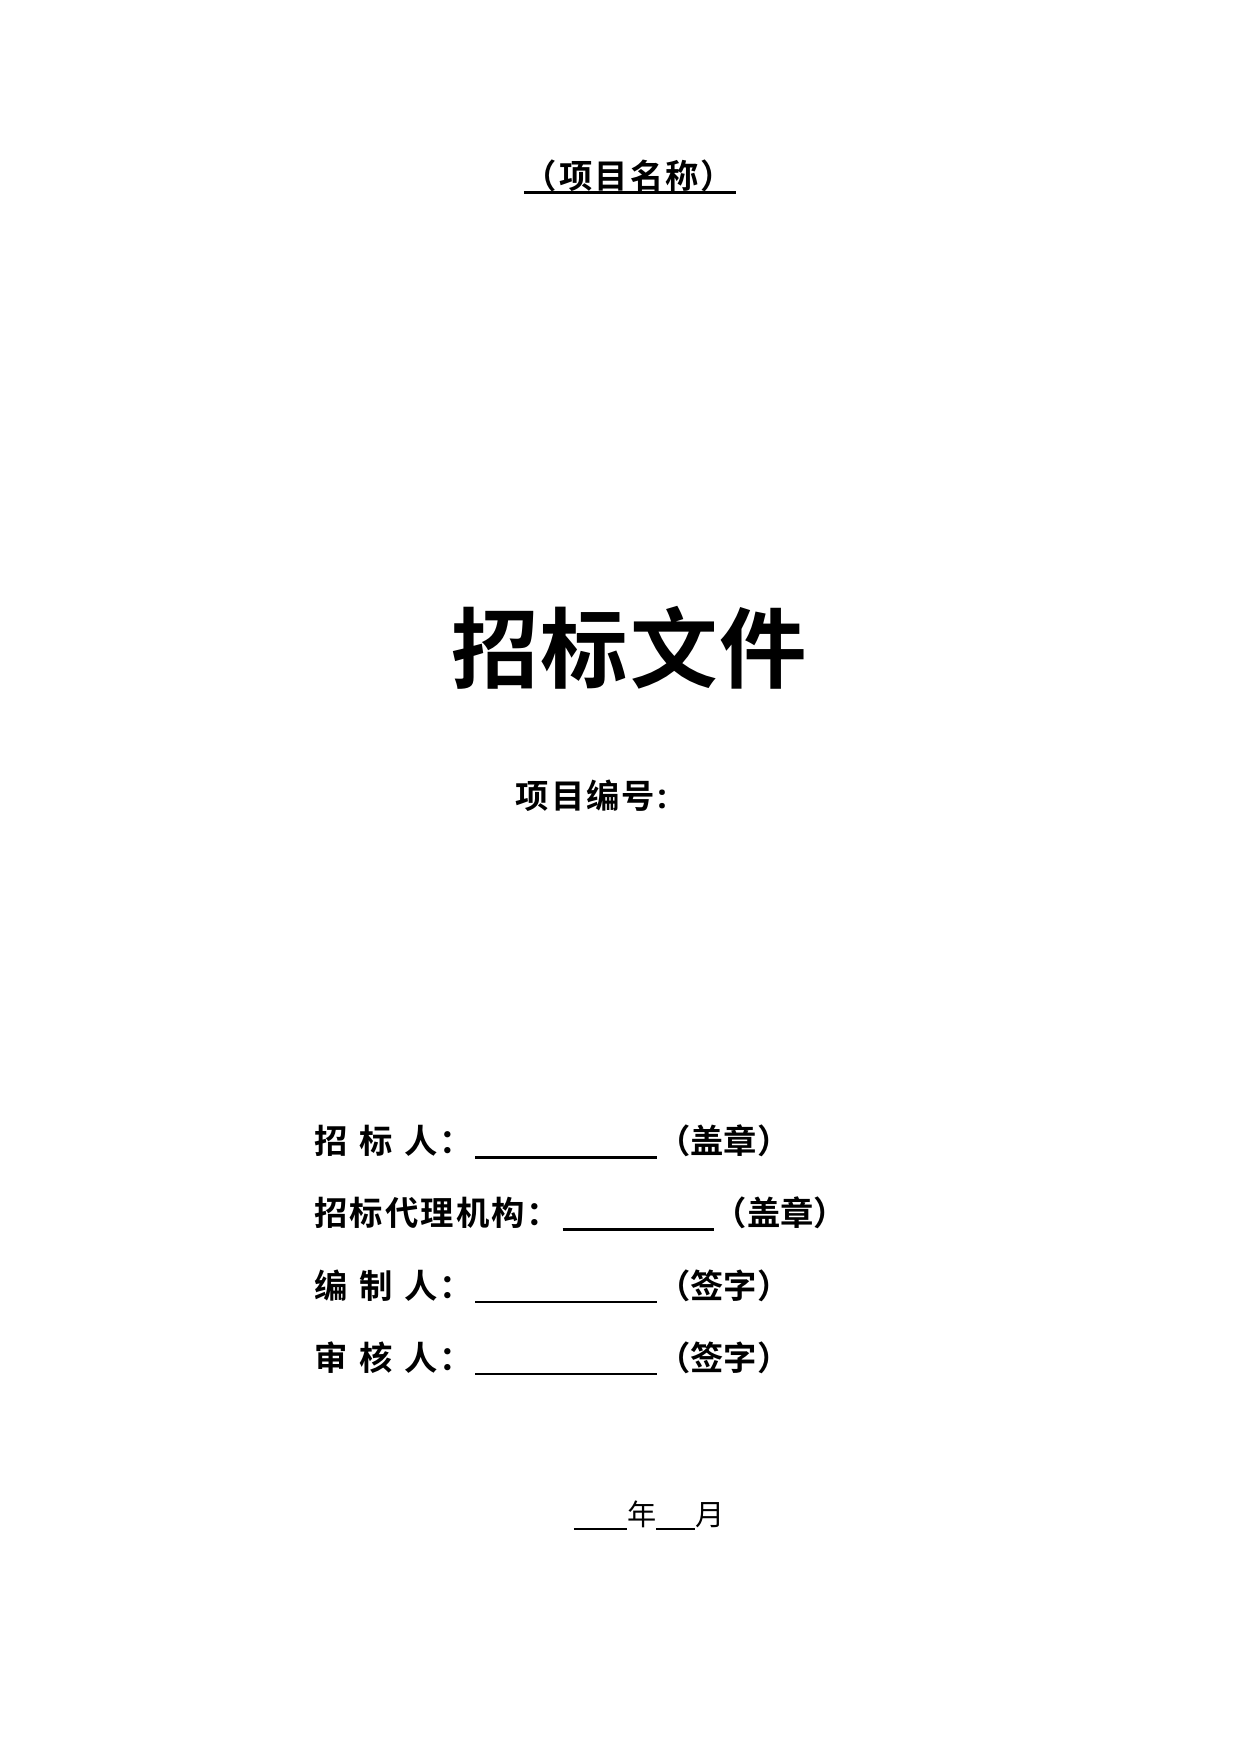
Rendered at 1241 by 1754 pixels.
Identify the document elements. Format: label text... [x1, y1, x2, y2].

text 年 月 [165, 1481, 1092, 1546]
text 项目编号: [472, 770, 1092, 818]
text 招标代理机构： （盖章） [184, 1187, 1092, 1235]
text （项目名称） [165, 150, 1092, 198]
text 审 核 人： （签字） [184, 1332, 1092, 1380]
text 编 制 人： （签字） [184, 1259, 1092, 1308]
text 招标文件 [165, 580, 1092, 706]
text 招 标 人： （盖章） [184, 1115, 1092, 1163]
